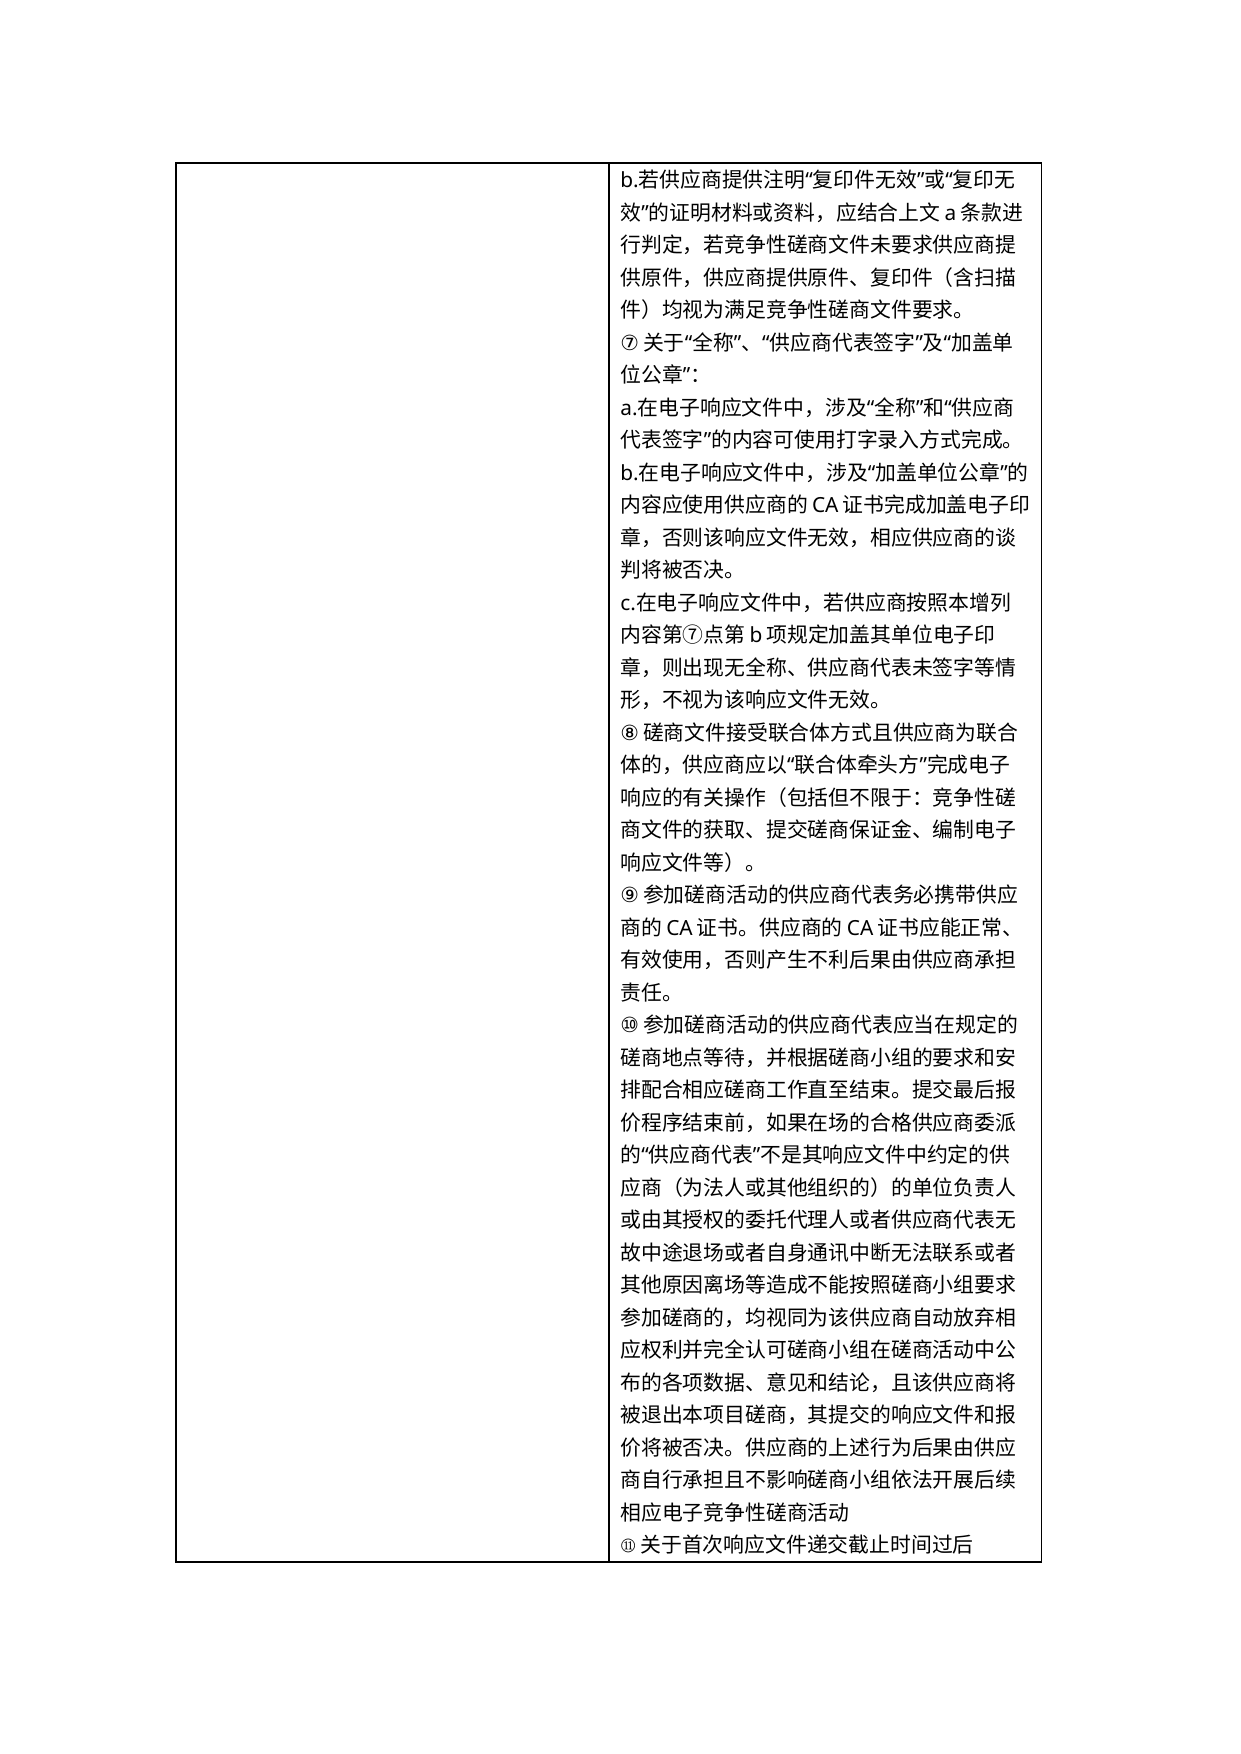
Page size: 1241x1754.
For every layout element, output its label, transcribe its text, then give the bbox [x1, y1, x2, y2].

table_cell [610, 164, 1041, 1561]
table_cell 1 [177, 164, 608, 1561]
